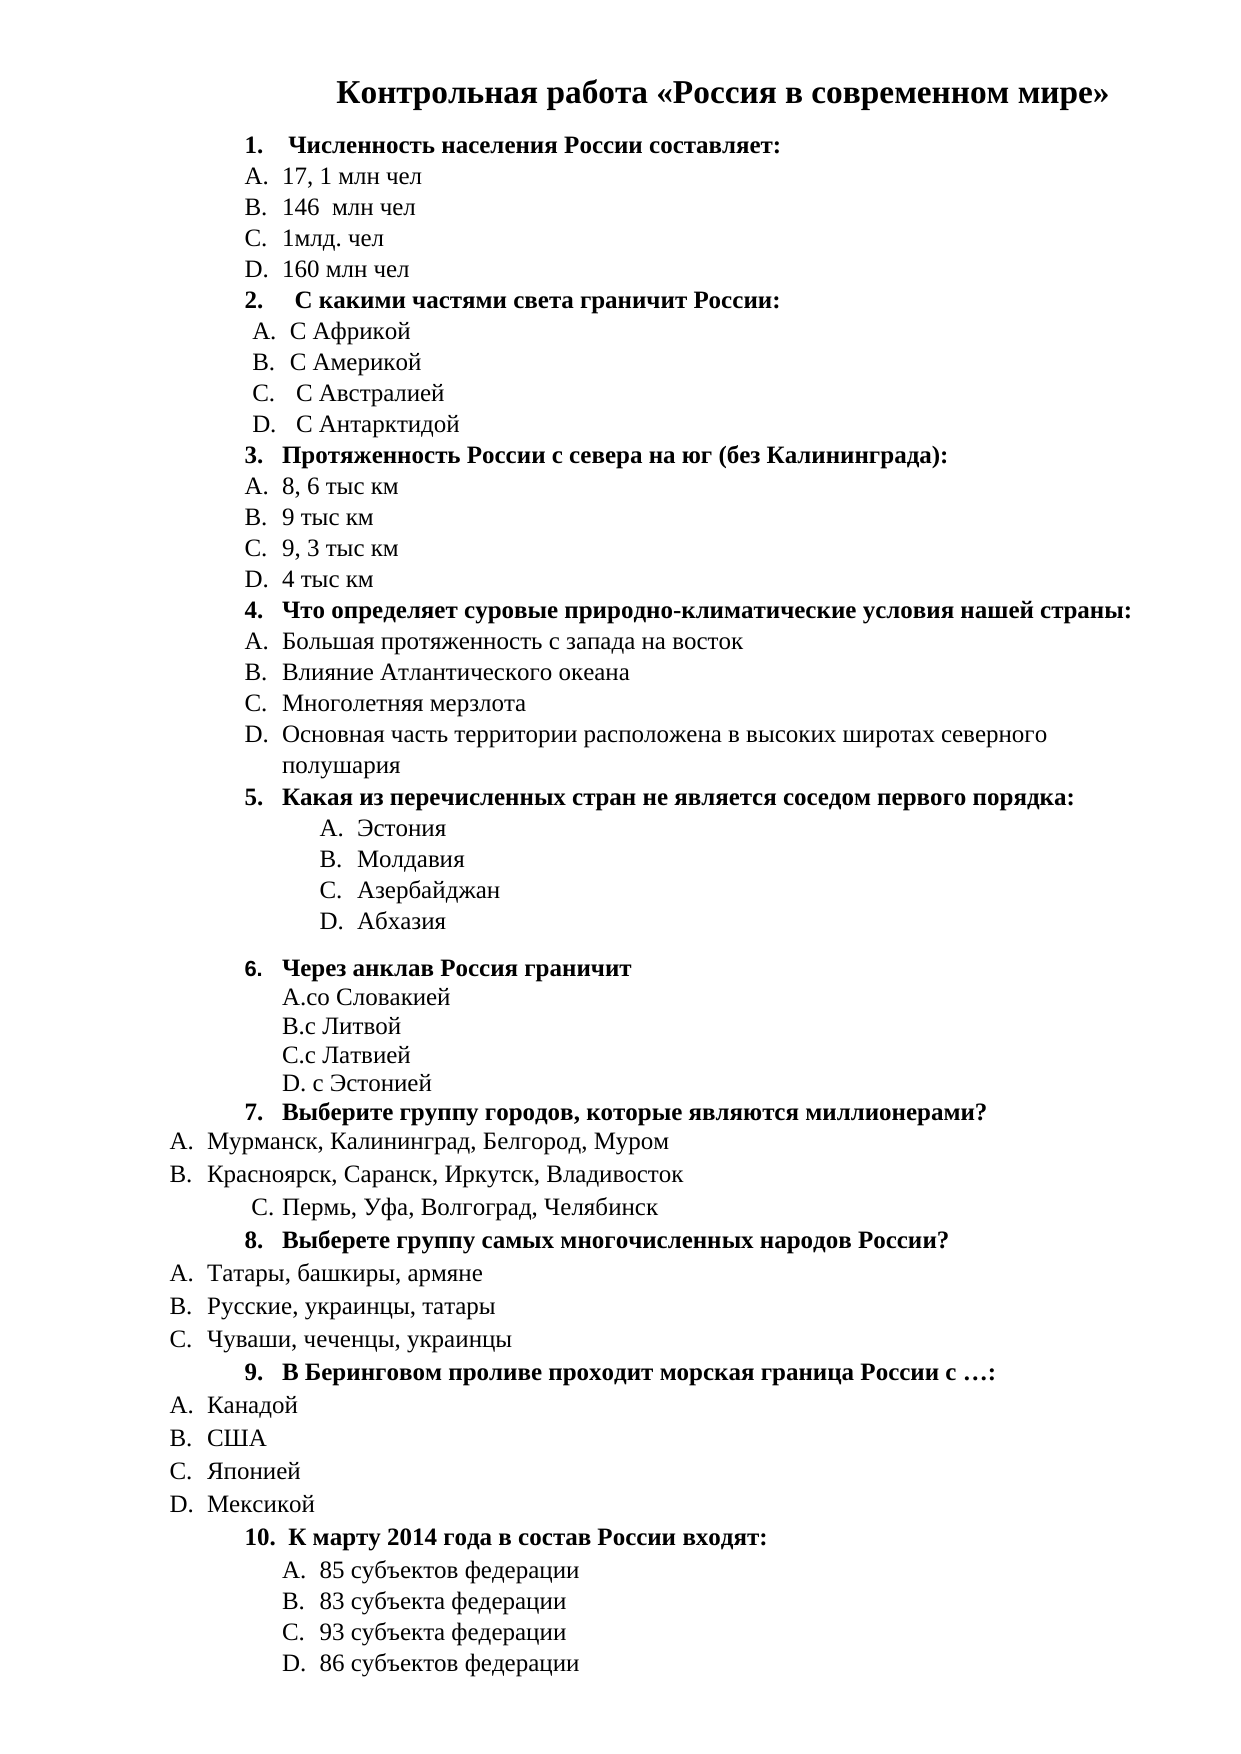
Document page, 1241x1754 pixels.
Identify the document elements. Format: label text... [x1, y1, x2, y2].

list Канадой [169, 1390, 1165, 1419]
list Большая протяженность с запада на восток [244, 626, 1165, 655]
list 86 субъектов федерации [282, 1648, 1165, 1677]
list С Австралией [252, 378, 1165, 407]
list Чуваши, чеченцы, украинцы [169, 1324, 1165, 1353]
list 85 субъектов федерации [282, 1555, 1165, 1584]
list 83 субъекта федерации [282, 1586, 1165, 1615]
list С Африкой [252, 316, 1165, 345]
list Эстония [319, 813, 1165, 841]
list 1млд. чел [244, 223, 1165, 252]
list С Америкой [252, 347, 1165, 376]
list Азербайджан [319, 875, 1165, 903]
list 8, 6 тыс км [244, 471, 1165, 500]
list Русские, украинцы, татары [169, 1291, 1165, 1320]
list Что определяет суровые природно-климатические условия нашей страны: [244, 595, 1165, 624]
list С какими частями света граничит России: [244, 285, 1165, 314]
text С.с Латвией [282, 1040, 1165, 1068]
list Мурманск, Калининград, Белгород, Муром [169, 1126, 1165, 1155]
list Многолетняя мерзлота [244, 688, 1165, 717]
list Абхазия [319, 906, 1165, 934]
text А.со Словакией [282, 982, 1165, 1011]
list Татары, башкиры, армяне [169, 1258, 1165, 1287]
list Основная часть территории расположена в высоких широтах северного полушария [244, 719, 1165, 779]
list 4 тыс км [244, 564, 1165, 593]
list 9, 3 тыс км [244, 533, 1165, 562]
list Численность населения России составляет: [244, 130, 1165, 158]
list Молдавия [319, 844, 1165, 872]
text Контрольная работа «Россия в современном мире» [207, 72, 1165, 111]
text В.с Литвой [282, 1011, 1165, 1040]
list 93 субъекта федерации [282, 1617, 1165, 1646]
list Пермь, Уфа, Волгоград, Челябинск [207, 1192, 1165, 1221]
list 146 млн чел [244, 192, 1165, 221]
list Через анклав Россия граничит [244, 953, 1165, 982]
list Влияние Атлантического океана [244, 657, 1165, 686]
text D. с Эстонией [282, 1068, 1165, 1097]
list Выберете группу самых многочисленных народов России? [244, 1225, 1165, 1254]
list Выберите группу городов, которые являются миллионерами? [244, 1097, 1165, 1126]
list К марту 2014 года в состав России входят: [244, 1522, 1165, 1551]
list Какая из перечисленных стран не является соседом первого порядка: [244, 782, 1165, 810]
list 9 тыс км [244, 502, 1165, 531]
list Мексикой [169, 1489, 1165, 1518]
list Красноярск, Саранск, Иркутск, Владивосток [169, 1159, 1165, 1188]
list Японией [169, 1456, 1165, 1485]
list С Антарктидой [252, 409, 1165, 438]
list Протяженность России с севера на юг (без Калининграда): [244, 440, 1165, 469]
list 160 млн чел [244, 254, 1165, 283]
list В Беринговом проливе проходит морская граница России с …: [244, 1357, 1165, 1386]
list 17, 1 млн чел [244, 161, 1165, 189]
list США [169, 1423, 1165, 1452]
